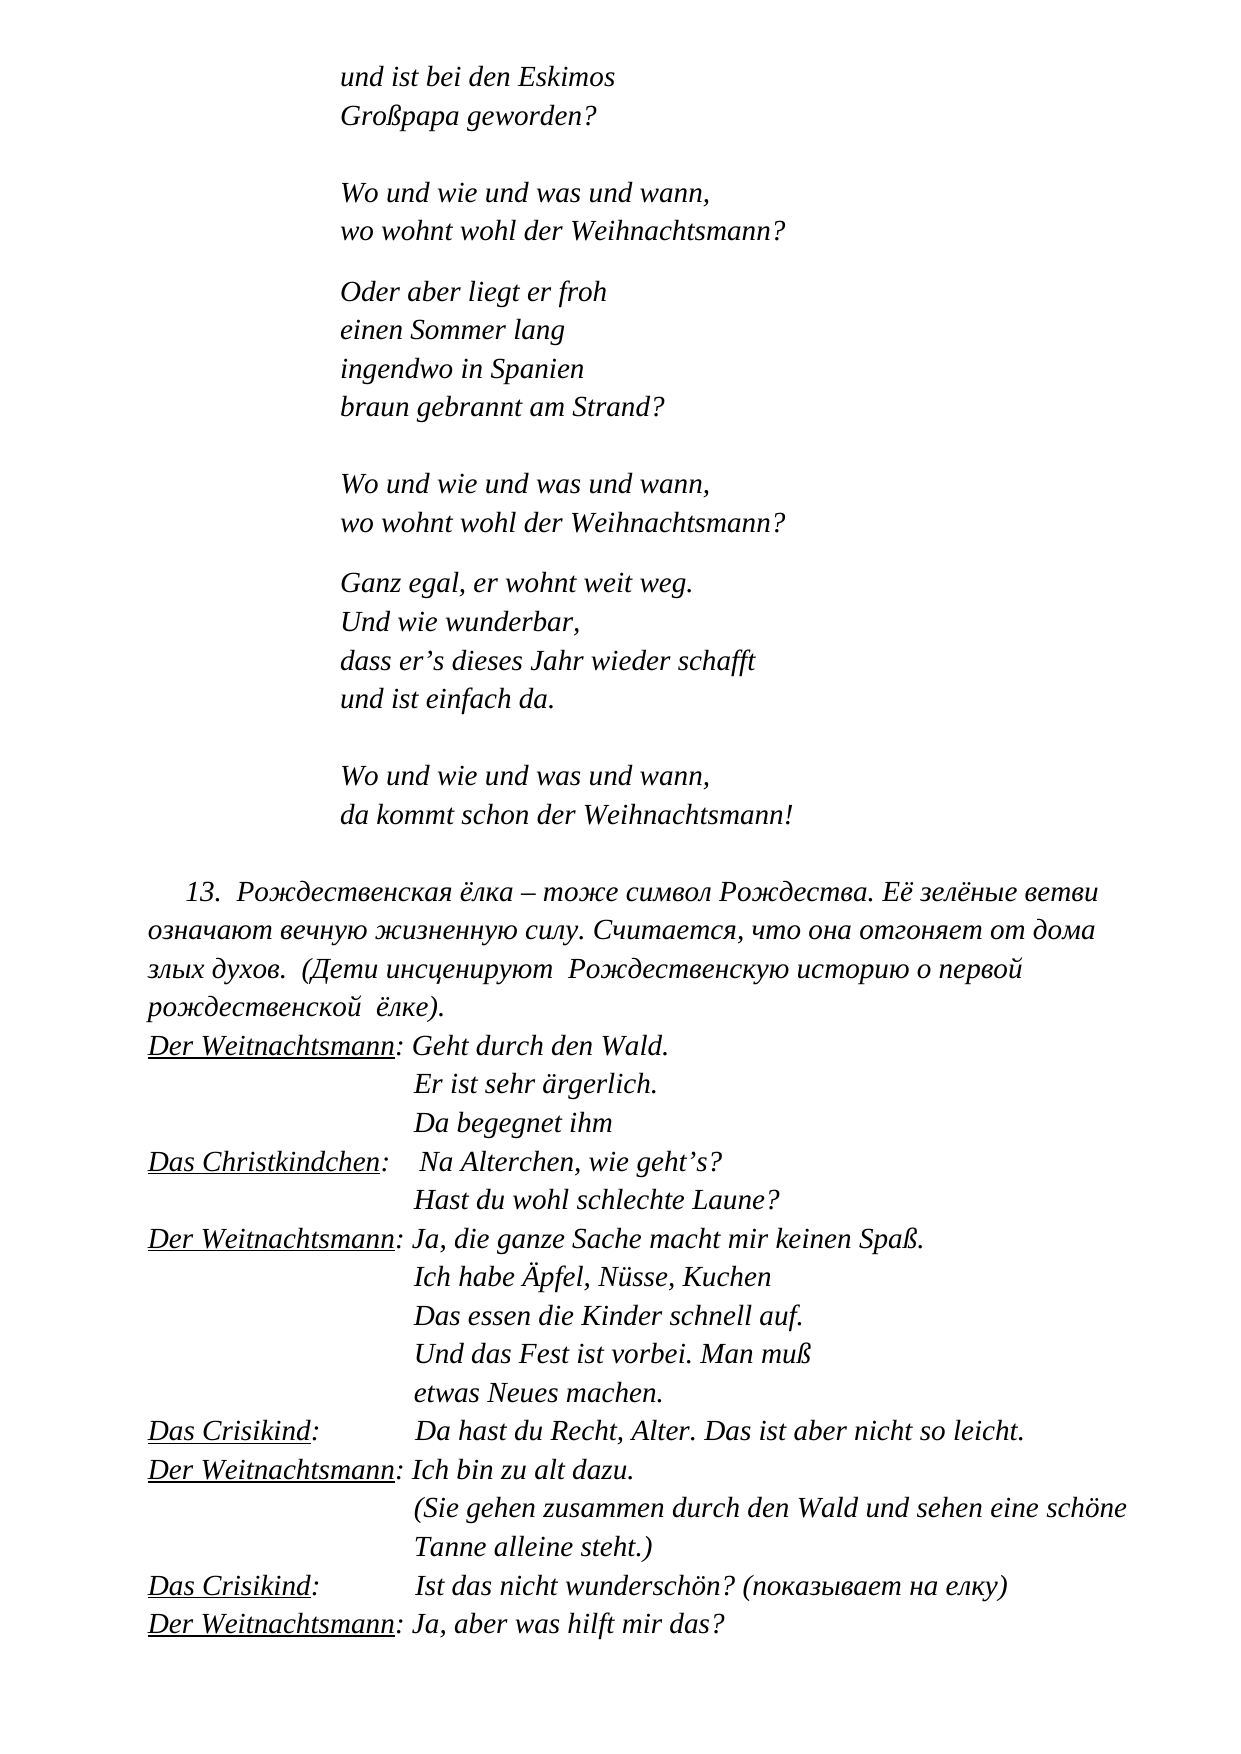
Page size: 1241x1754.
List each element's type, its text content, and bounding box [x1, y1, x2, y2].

list Er ist sehr ärgerlich. [185, 1067, 1152, 1100]
list Das Crisikind: Da hast du Recht, Alter. Das ist aber nicht so leicht. [148, 1413, 1152, 1447]
list Der Weitnachtsmann: Geht durch den Wald. [148, 1028, 1152, 1062]
list Großpapa geworden? [281, 98, 916, 131]
list Der Weitnachtsmann: Ja, aber was hilft mir das? [148, 1606, 1152, 1640]
list (Sie gehen zusammen durch den Wald und sehen eine schöne Tanne alleine steht.) [413, 1491, 1152, 1563]
list Oder aber liegt er froh [281, 274, 916, 307]
list wo wohnt wohl der Weihnachtsmann? [281, 213, 916, 247]
list und ist bei den Eskimos [281, 59, 916, 93]
list Das essen die Kinder schnell auf. [185, 1298, 1152, 1331]
list Рождественская ёлка – тоже символ Рождества. Её зелёные ветви означают вечную жизненную силу. Считается, что она отгоняет от дома злых духов. (Дети инсценируют Рождественскую историю о первой рождественской ёлке). [148, 874, 1152, 1023]
list Da begegnet ihm [185, 1105, 1152, 1139]
list Der Weitnachtsmann: Ich bin zu alt dazu. [148, 1452, 1152, 1486]
list Der Weitnachtsmann: Ja, die ganze Sache macht mir keinen Spaß. [148, 1221, 1152, 1254]
list Wo und wie und was und wann, [281, 175, 916, 208]
list Und wie wunderbar, [281, 604, 916, 638]
list da kommt schon der Weihnachtsmann! [281, 797, 916, 830]
list Wo und wie und was und wann, [281, 758, 916, 792]
list Wo und wie und was und wann, [281, 466, 916, 500]
list Das Christkindchen: Na Alterchen, wie geht’s? [148, 1144, 1152, 1177]
list dass er’s dieses Jahr wieder schafft [281, 643, 916, 676]
list Und das Fest ist vorbei. Man muß [185, 1336, 1152, 1370]
list Hast du wohl schlechte Laune? [185, 1182, 1152, 1216]
list wo wohnt wohl der Weihnachtsmann? [281, 505, 916, 538]
list Das Crisikind: Ist das nicht wunderschön? (показывает на елку) [148, 1568, 1152, 1601]
list Ganz egal, er wohnt weit weg. [281, 566, 916, 599]
list ingendwo in Spanien [281, 351, 916, 384]
list braun gebrannt am Strand? [281, 389, 916, 423]
list und ist einfach da. [281, 681, 916, 715]
list einen Sommer lang [281, 312, 916, 346]
list Ich habe Äpfel, Nüsse, Kuchen [185, 1259, 1152, 1293]
list etwas Neues machen. [185, 1375, 1152, 1408]
